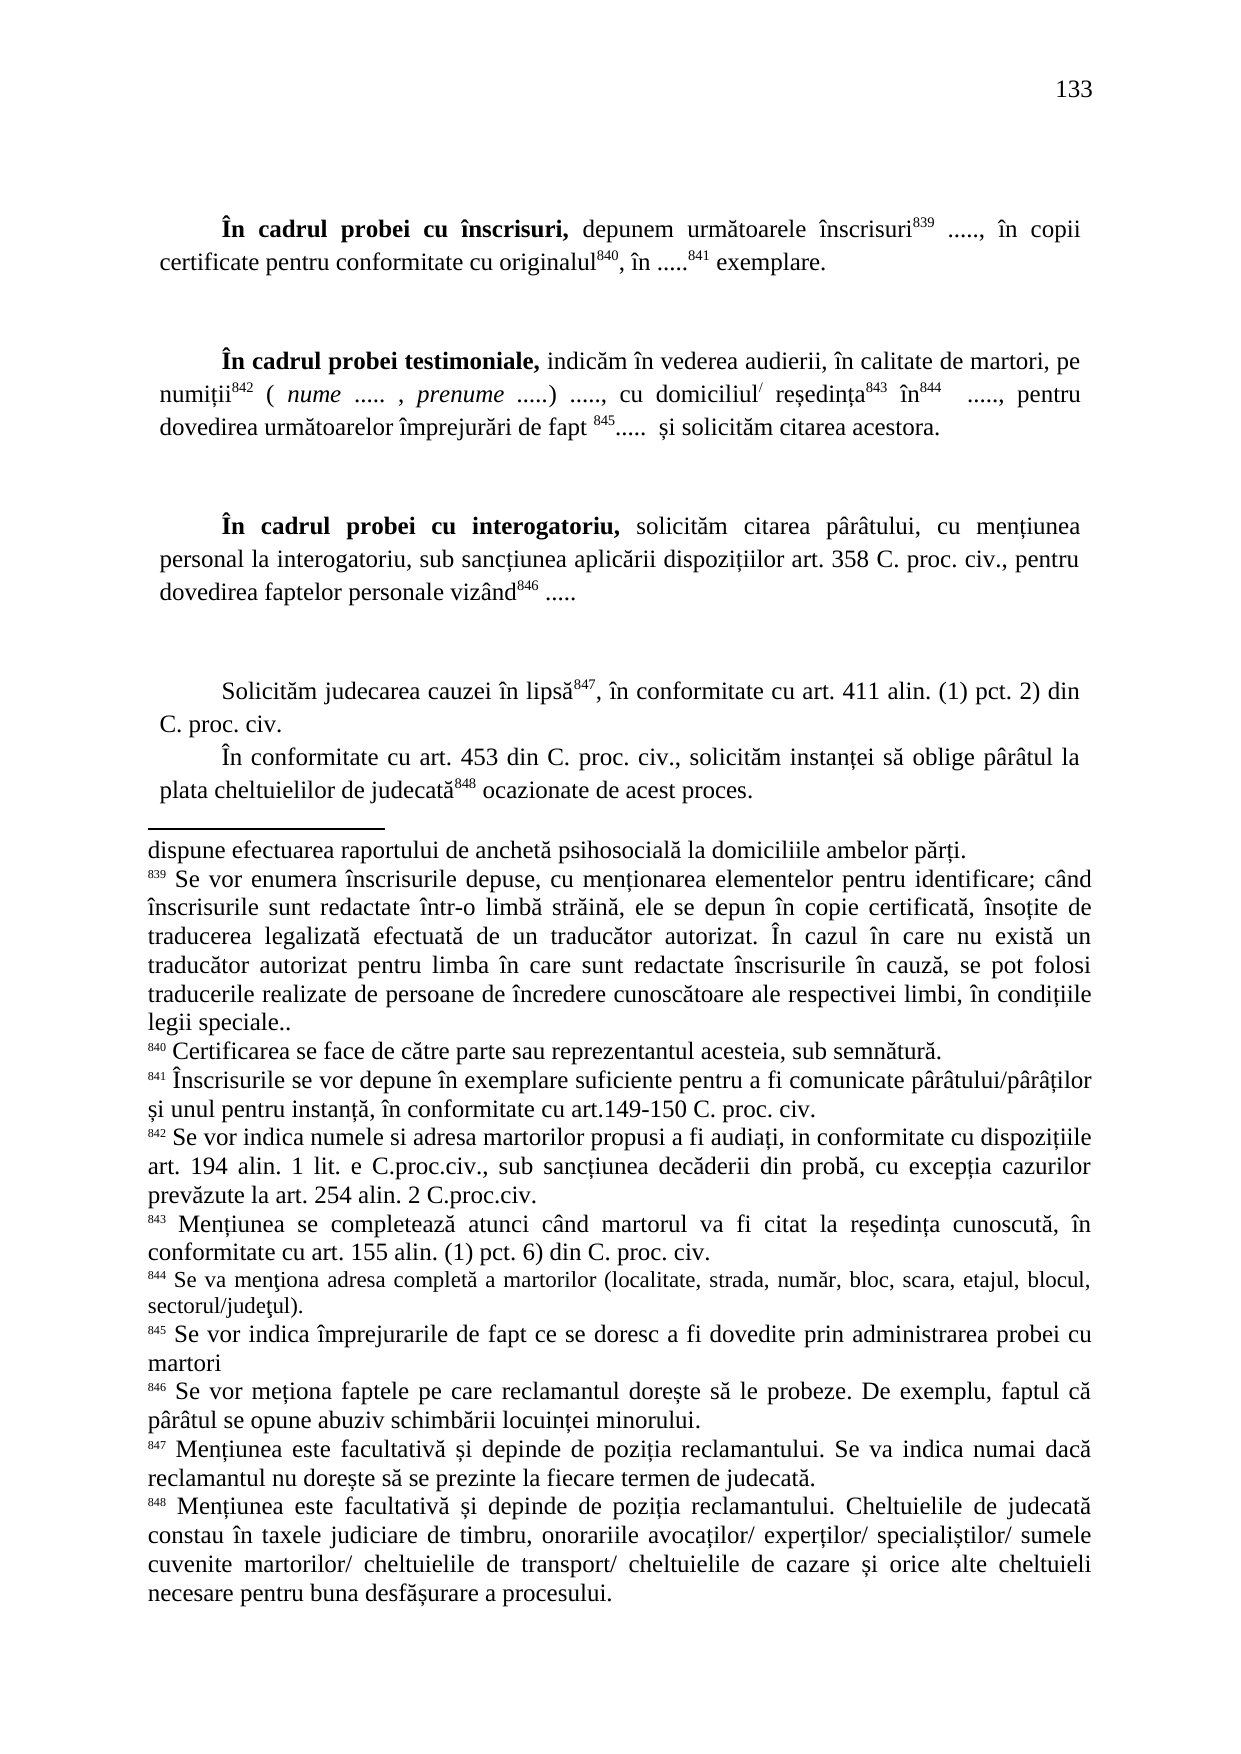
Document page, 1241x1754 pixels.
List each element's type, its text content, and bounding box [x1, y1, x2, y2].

text În cadrul probei cu înscrisuri, depunem următoarele înscrisuri ....., în copii certificate pentru conformitate cu originalul, în ..... exemplare. [159, 214, 1081, 275]
text În cadrul probei cu interogatoriu, solicităm citarea pârâtului, cu mențiunea personal la interogatoriu, sub sancțiunea aplicării dispozițiilor art. 358 C. proc. civ., pentru dovedirea faptelor personale vizând ..... [159, 511, 1081, 606]
text În cadrul probei testimoniale, indicăm în vederea audierii, în calitate de martori, pe numiții ( nume ..... , prenume .....) ....., cu domiciliul/ reședința în ....., pentru dovedirea următoarelor împrejurări de fapt ..... și solicităm citarea acestora. [159, 346, 1081, 441]
text Solicităm judecarea cauzei în lipsă, în conformitate cu art. 411 alin. (1) pct. 2) din C. proc. civ. [159, 676, 1081, 738]
text În conformitate cu art. 453 din C. proc. civ., solicităm instanței să oblige pârâtul la plata cheltuielilor de judecată ocazionate de acest proces. [159, 742, 1081, 804]
